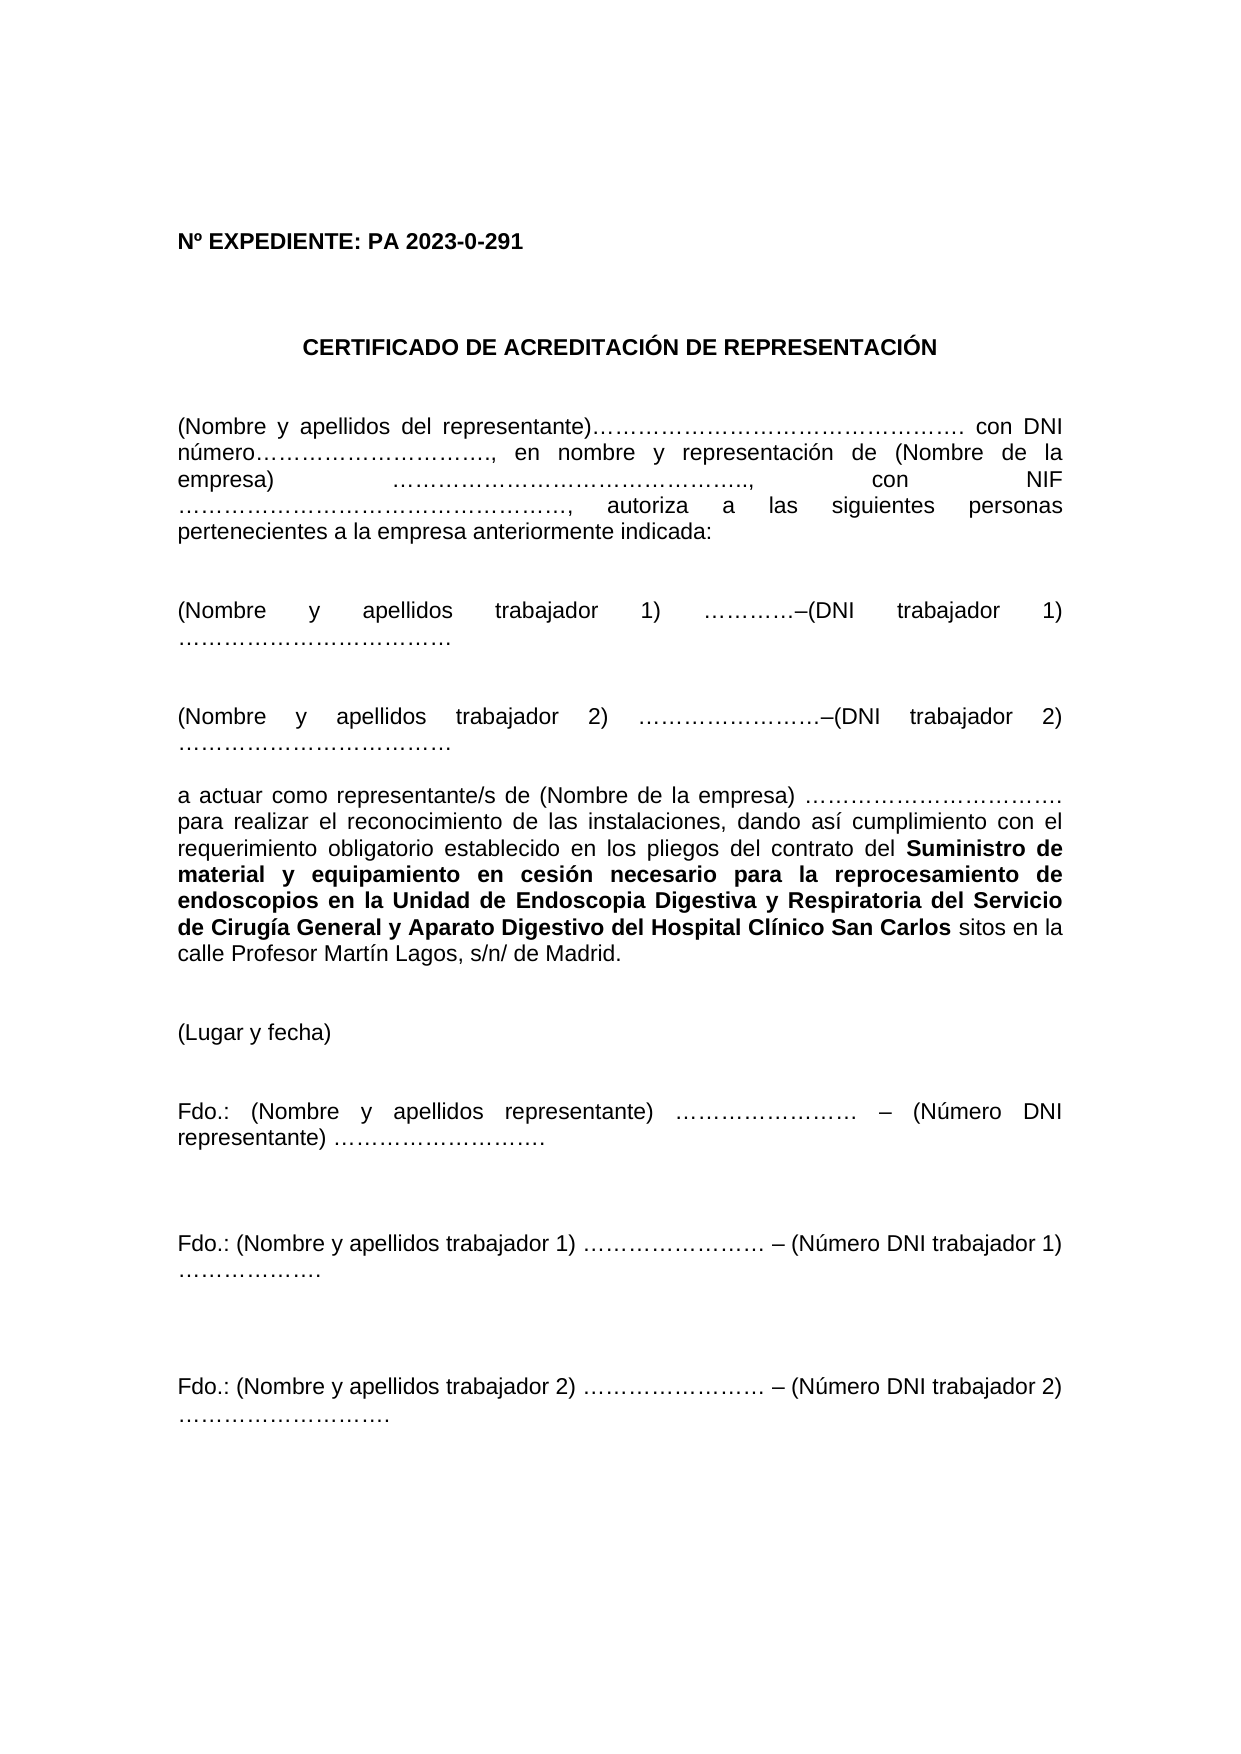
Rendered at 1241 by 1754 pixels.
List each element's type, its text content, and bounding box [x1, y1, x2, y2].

text CERTIFICADO DE ACREDITACIÓN DE REPRESENTACIÓN [177, 334, 1063, 360]
text (Nombre y apellidos trabajador 2) ……………………–(DNI trabajador 2) ……………………………… [177, 703, 1063, 755]
text (Nombre y apellidos del representante)…………………………………………. con DNI número…………………………., en nombre y representación de (Nombre de la empresa) ……………………………………….., con NIF ……………………………………………, autoriza a las siguientes personas pertenecientes a la empresa anteriormente indicada: [177, 413, 1063, 544]
text Fdo.: (Nombre y apellidos trabajador 2) …………………… – (Número DNI trabajador 2) ………………………. [177, 1373, 1063, 1427]
text (Lugar y fecha) [177, 1019, 1063, 1045]
text Fdo.: (Nombre y apellidos trabajador 1) …………………… – (Número DNI trabajador 1)………………. [177, 1230, 1063, 1282]
text Nº EXPEDIENTE: PA 2023-0-291 [177, 228, 1063, 255]
text Fdo.: (Nombre y apellidos representante) …………………… – (Número DNI representante) ………………………. [177, 1098, 1063, 1151]
text a actuar como representante/s de (Nombre de la empresa) ……………………………. para realizar el reconocimiento de las instalaciones, dando así cumplimiento con el requerimiento obligatorio establecido en los pliegos del contrato del Suministro de material y equipamiento en cesión necesario para la reprocesamiento de endoscopios en la Unidad de Endoscopia Digestiva y Respiratoria del Servicio de Cirugía General y Aparato Digestivo del Hospital Clínico San Carlos sitos en la calle Profesor Martín Lagos, s/n/ de Madrid. [177, 782, 1063, 966]
text (Nombre y apellidos trabajador 1) …………–(DNI trabajador 1)……………………………… [177, 597, 1063, 650]
